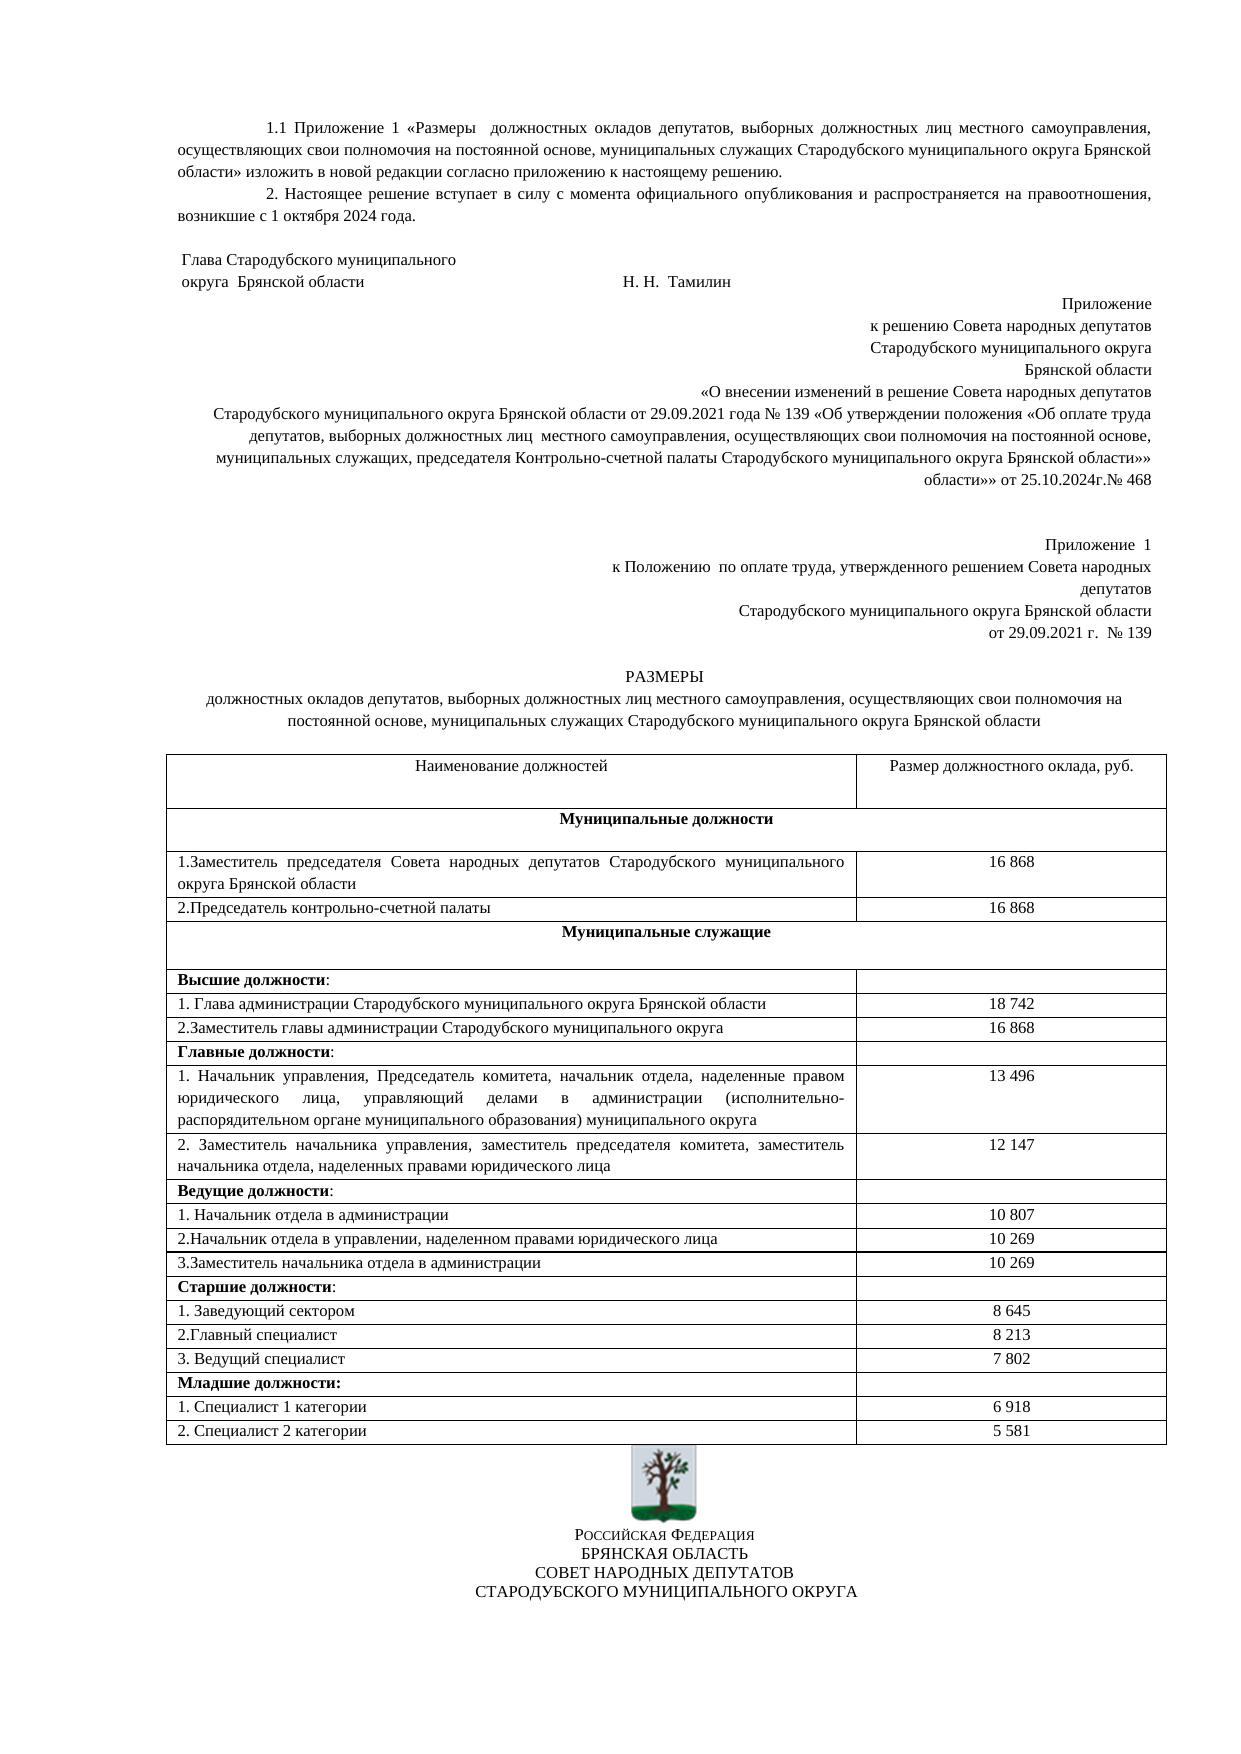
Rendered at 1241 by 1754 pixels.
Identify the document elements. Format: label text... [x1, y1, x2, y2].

table_cell 2.Председатель контрольно-счетной палаты [167, 898, 856, 921]
table_cell 8 645 [857, 1301, 1166, 1324]
table_cell 1. Начальник отдела в администрации [167, 1204, 856, 1227]
table_cell [857, 1180, 1166, 1203]
table_cell Ведущие должности: [167, 1180, 856, 1203]
text СОВЕТ НАРОДНЫХ ДЕПУТАТОВ [177, 1563, 1152, 1582]
table_cell 1. Заведующий сектором [167, 1301, 856, 1324]
table_cell 5 581 [857, 1421, 1166, 1444]
table_cell 2. Специалист 2 категории [167, 1421, 856, 1444]
table_cell Старшие должности: [167, 1277, 856, 1299]
table_cell Младшие должности: [167, 1373, 856, 1396]
text Брянской области [177, 360, 1152, 379]
text Стародубского муниципального округа Брянской области [177, 601, 1152, 620]
text Стародубского муниципального округа [177, 338, 1152, 357]
picture [631, 1445, 698, 1525]
text РАЗМЕРЫ [177, 666, 1152, 686]
table_cell 18 742 [857, 994, 1166, 1017]
text от 29.09.2021 г. № 139 [177, 622, 1152, 642]
table_cell Высшие должности: [167, 970, 856, 993]
table_cell Муниципальные должности [167, 809, 1166, 851]
text Приложение [177, 294, 1152, 313]
table_cell 16 868 [857, 1018, 1166, 1041]
text к решению Совета народных депутатов [177, 316, 1152, 335]
table_cell 2. Заместитель начальника управления, заместитель председателя комитета, заместитель начальника отдела, наделенных правами юридического лица [167, 1134, 856, 1179]
text Российская Федерация [177, 1524, 1152, 1544]
text «О внесении изменений в решение Совета народных депутатов [177, 382, 1152, 401]
table_cell 10 807 [857, 1204, 1166, 1227]
table_cell [857, 1042, 1166, 1065]
table_cell [857, 970, 1166, 993]
text БРЯНСКАЯ ОБЛАСТЬ [177, 1544, 1152, 1563]
table_cell 1. Специалист 1 категории [167, 1397, 856, 1420]
table_cell [857, 1373, 1166, 1396]
table_cell Главные должности: [167, 1042, 856, 1065]
text Стародубского муниципального округа Брянской области от 29.09.2021 года № 139 «Об утверждении положения «Об оплате труда депутатов, выборных должностных лиц местного самоуправления, осуществляющих свои полномочия на постоянной основе, муниципальных служащих, председателя Контрольно-счетной палаты Стародубского муниципального округа Брянской области»» области»» от 25.10.2024г.№ 468 [177, 404, 1152, 489]
table_cell [857, 1277, 1166, 1299]
text 2. Настоящее решение вступает в силу с момента официального опубликования и распространяется на правоотношения, возникшие с 1 октября 2024 года. [177, 184, 1152, 225]
table_cell 8 213 [857, 1325, 1166, 1348]
table_cell 2.Начальник отдела в управлении, наделенном правами юридического лица [167, 1229, 856, 1251]
table_cell 16 868 [857, 898, 1166, 921]
table_cell 7 802 [857, 1349, 1166, 1372]
table_cell Муниципальные служащие [167, 922, 1166, 969]
text 1.1 Приложение 1 «Размеры должностных окладов депутатов, выборных должностных лиц местного самоуправления, осуществляющих свои полномочия на постоянной основе, муниципальных служащих Стародубского муниципального округа Брянской области» изложить в новой редакции согласно приложению к настоящему решению. [177, 118, 1152, 181]
text Глава Стародубского муниципального [177, 250, 1152, 269]
table_cell 10 269 [857, 1253, 1166, 1276]
table_cell 2.Главный специалист [167, 1325, 856, 1348]
text к Положению по оплате труда, утвержденного решением Совета народных депутатов [177, 557, 1152, 598]
table_cell 1.Заместитель председателя Совета народных депутатов Стародубского муниципального округа Брянской области [167, 852, 856, 897]
table_cell 1. Глава администрации Стародубского муниципального округа Брянской области [167, 994, 856, 1017]
table_cell 3. Ведущий специалист [167, 1349, 856, 1372]
table_cell 13 496 [857, 1066, 1166, 1133]
table_cell 1. Начальник управления, Председатель комитета, начальник отдела, наделенные правом юридического лица, управляющий делами в администрации (исполнительно-распорядительном органе муниципального образования) муниципального округа [167, 1066, 856, 1133]
table_cell 2.Заместитель главы администрации Стародубского муниципального округа [167, 1018, 856, 1041]
text СТАРОДУБСКОГО МУНИЦИПАЛЬНОГО ОКРУГА [177, 1582, 1152, 1601]
table_cell 12 147 [857, 1134, 1166, 1179]
table_cell 10 269 [857, 1229, 1166, 1251]
text округа Брянской области Н. Н. Тамилин [177, 272, 1152, 291]
table_cell 3.Заместитель начальника отдела в администрации [167, 1253, 856, 1276]
text Приложение 1 [177, 534, 1152, 554]
table_header Размер должностного оклада, руб. [857, 755, 1166, 808]
table_header Наименование должностей [167, 755, 856, 808]
table_cell 16 868 [857, 852, 1166, 897]
text должностных окладов депутатов, выборных должностных лиц местного самоуправления, осуществляющих свои полномочия на постоянной основе, муниципальных служащих Стародубского муниципального округа Брянской области [177, 688, 1152, 729]
table_cell 6 918 [857, 1397, 1166, 1420]
